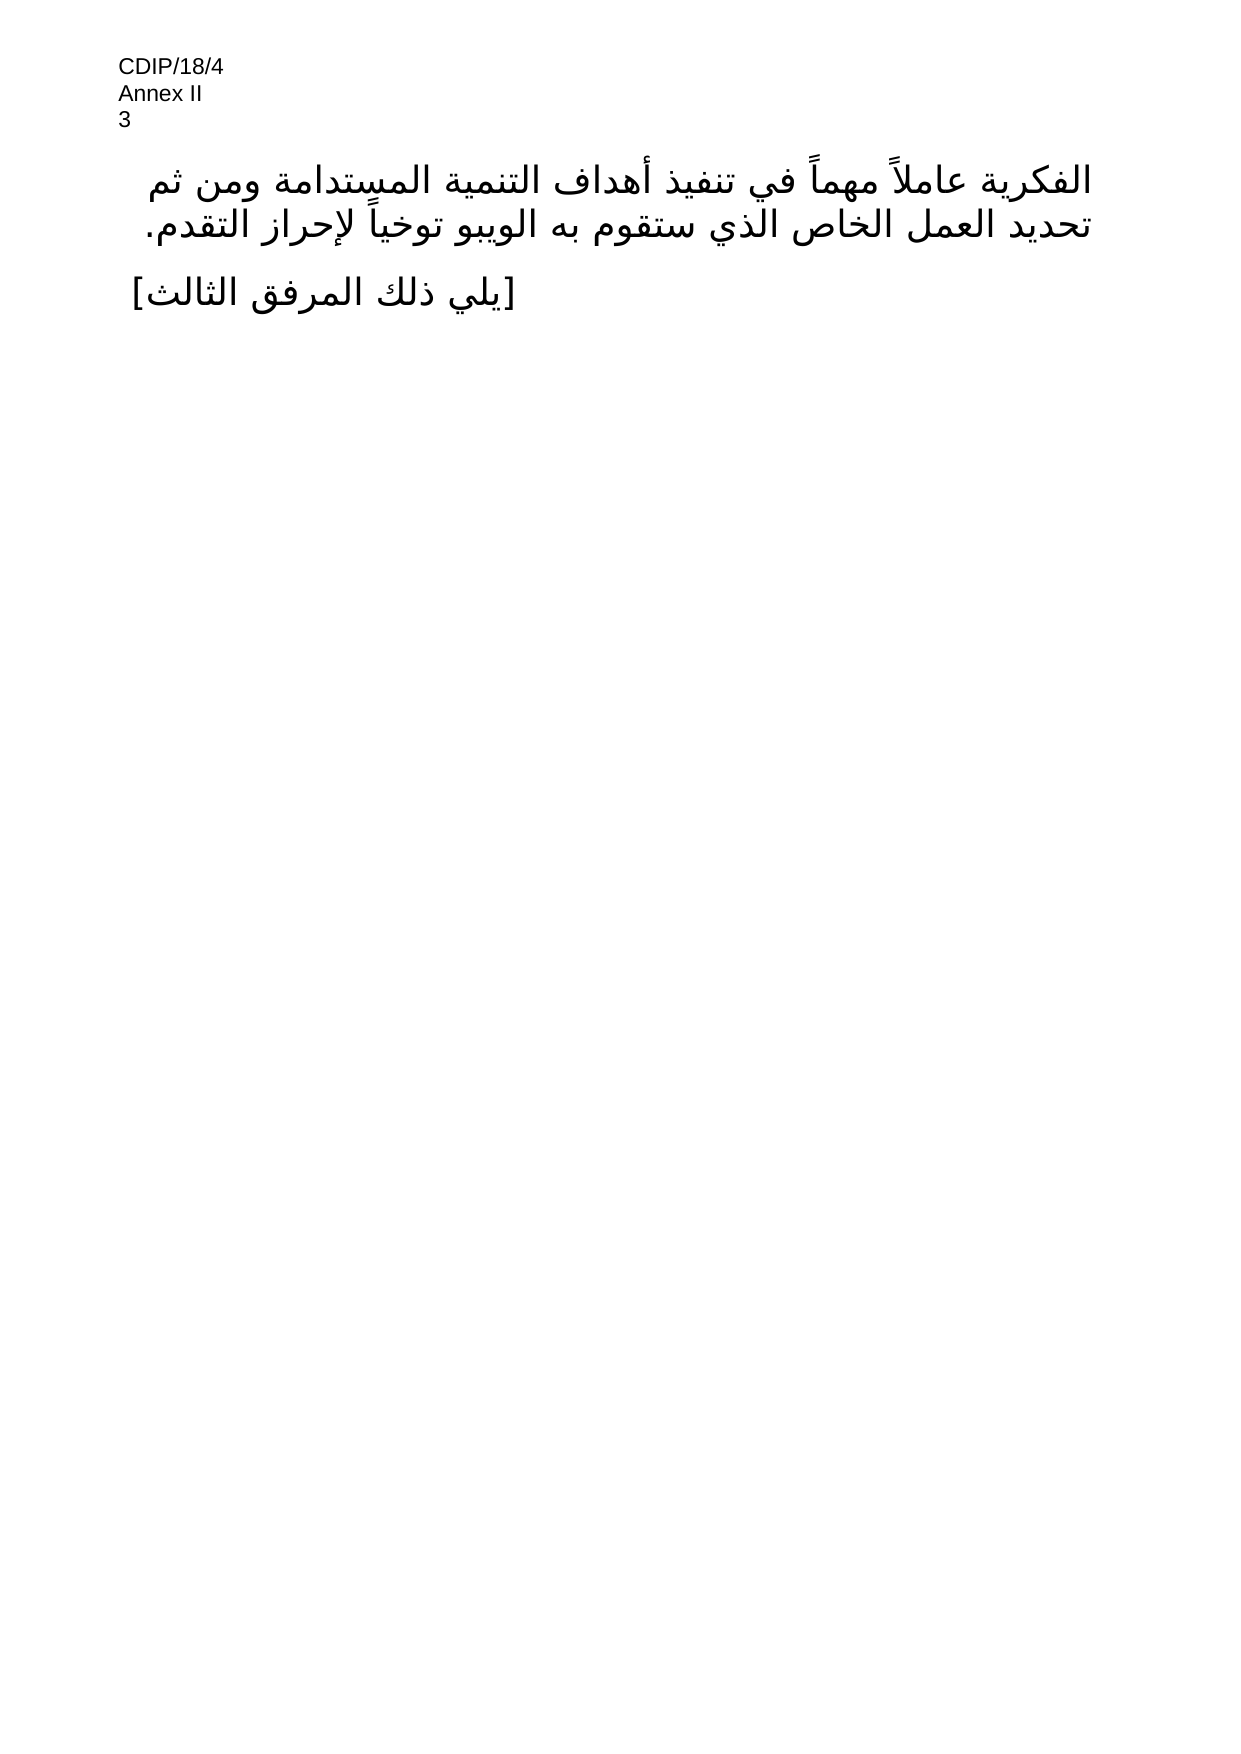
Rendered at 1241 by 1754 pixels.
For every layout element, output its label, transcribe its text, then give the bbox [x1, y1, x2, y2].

text [يلي ذلك المرفق الثالث] [118, 271, 516, 314]
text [118, 158, 1092, 246]
